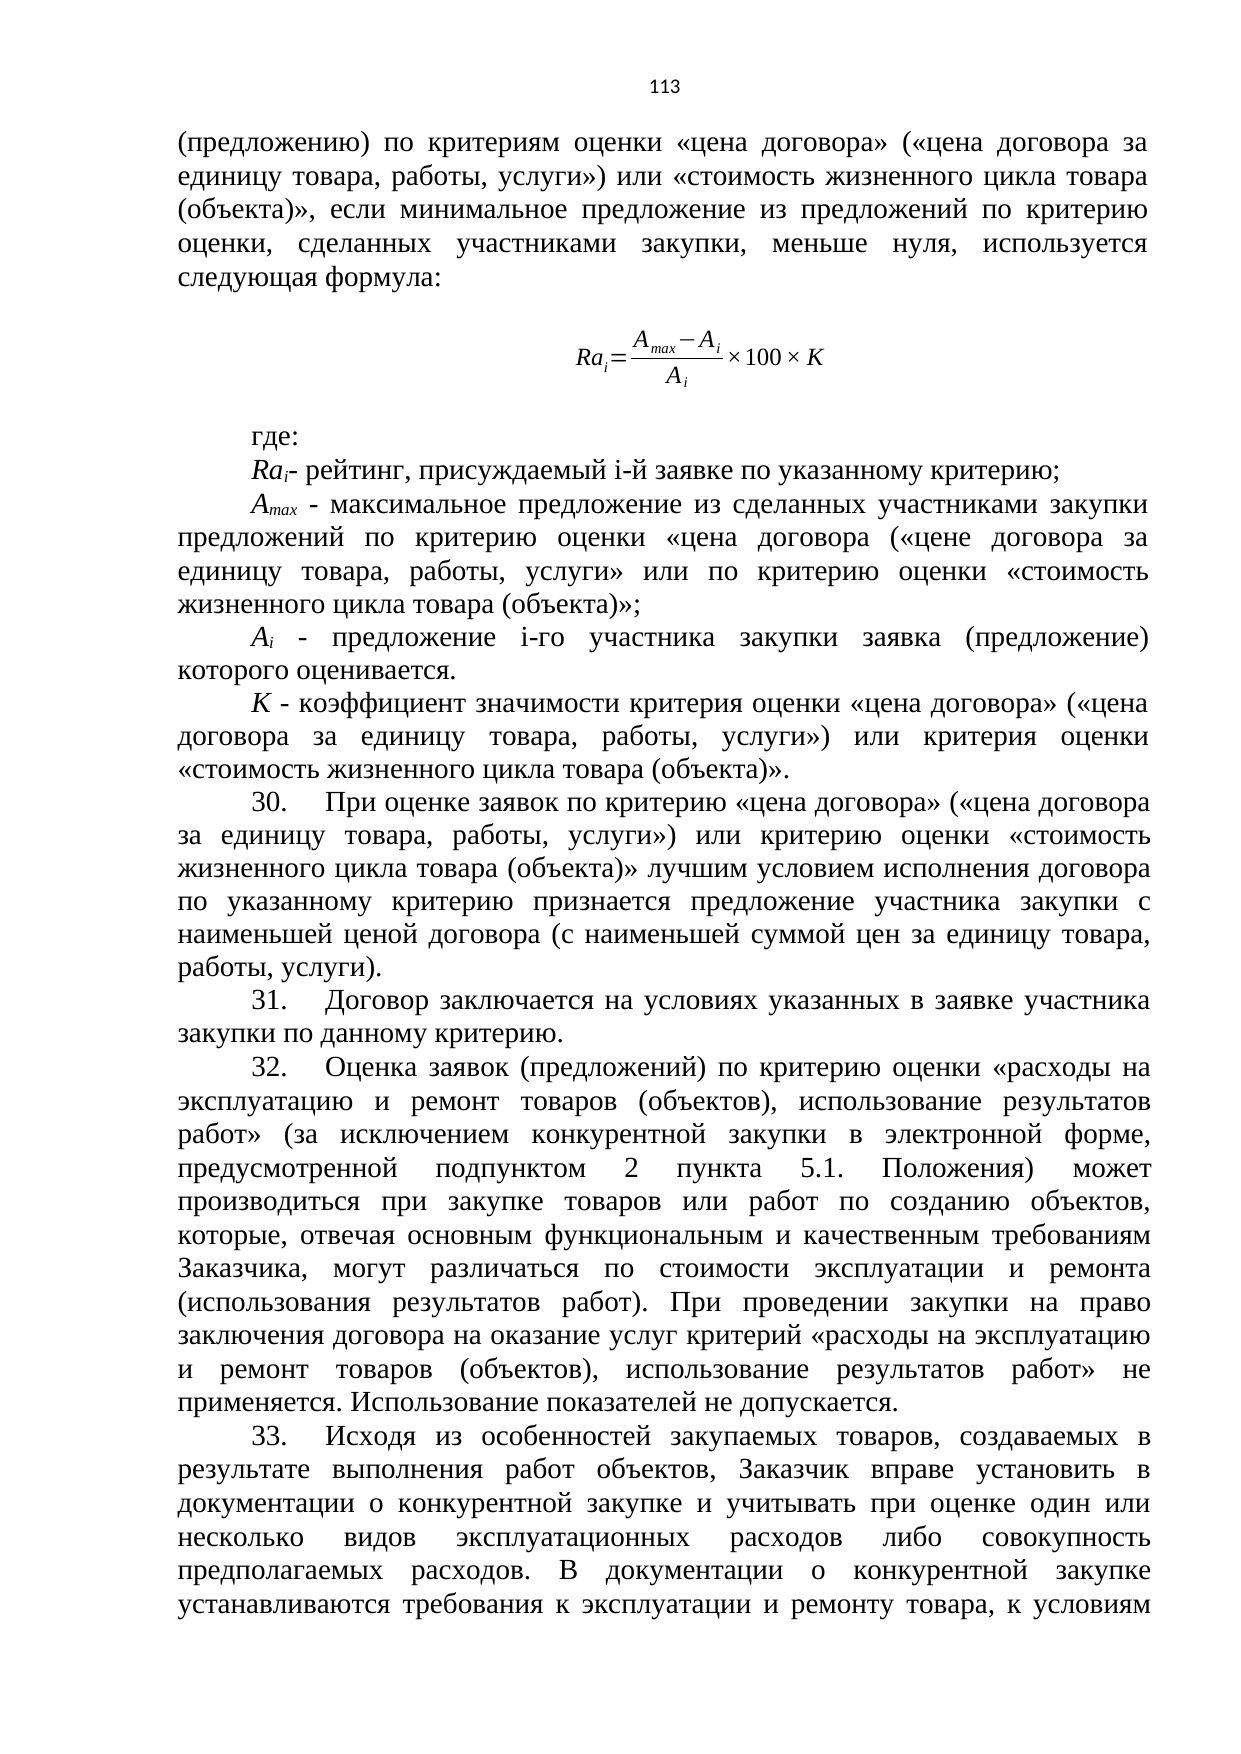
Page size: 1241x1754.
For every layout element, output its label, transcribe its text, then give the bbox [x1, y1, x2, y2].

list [177, 1418, 1152, 1619]
text Атах - максимальное предложение из сделанных участниками закупки предложений по критерию оценки «цена договора («цене договора за единицу товара, работы, услуги» или по критерию оценки «стоимость жизненного цикла товара (объекта)»; [177, 486, 1149, 620]
text К - коэффициент значимости критерия оценки «цена договора» («цена договора за единицу товара, работы, услуги») или критерия оценки «стоимость жизненного цикла товара (объекта)». [177, 686, 1149, 785]
text Ai - предложение i-гo участника закупки заявка (предложение) которого оценивается. [177, 620, 1149, 686]
list Оценка заявок (предложений) по критерию оценки «расходы на эксплуатацию и ремонт товаров (объектов), использование результатов работ» (за исключением конкурентной закупки в электронной форме, предусмотренной подпунктом 2 пункта 5.1. Положения) может производиться при закупке товаров или работ по созданию объектов, которые, отвечая основным функциональным и качественным требованиям Заказчика, могут различаться по стоимости эксплуатации и ремонта (использования результатов работ). При проведении закупки на право заключения договора на оказание услуг критерий «расходы на эксплуатацию и ремонт товаров (объектов), использование результатов работ» не применяется. Использование показателей не допускается. [177, 1049, 1152, 1418]
text Rai- рейтинг, присуждаемый i-й заявке по указанному критерию; [177, 452, 1152, 486]
list Договор заключается на условиях указанных в заявке участника закупки по данному критерию. [177, 983, 1151, 1049]
text где: [177, 418, 1152, 451]
list При оценке заявок по критерию «цена договора» («цена договора за единицу товара, работы, услуги») или критерию оценки «стоимость жизненного цикла товара (объекта)» лучшим условием исполнения договора по указанному критерию признается предложение участника закупки с наименьшей ценой договора (с наименьшей суммой цен за единицу товара, работы, услуги). [177, 785, 1152, 983]
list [177, 124, 1149, 292]
